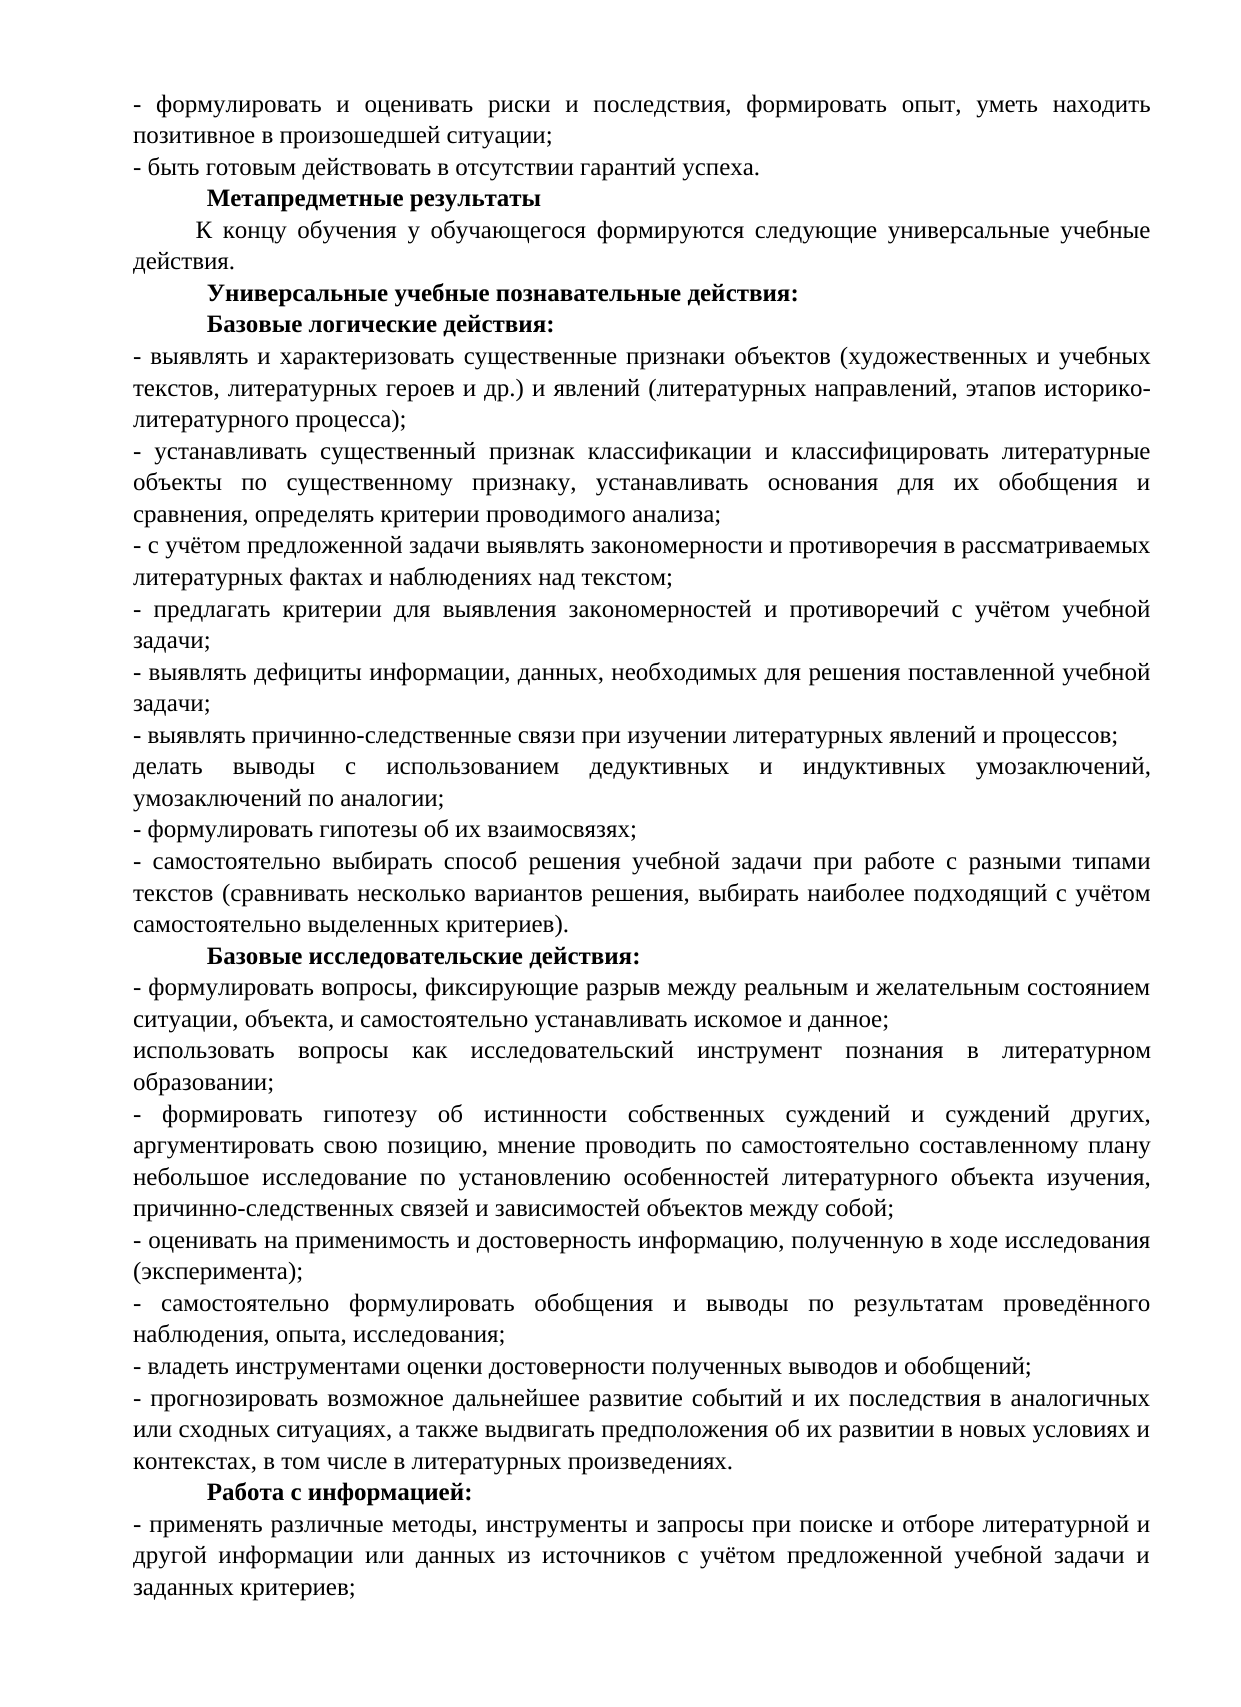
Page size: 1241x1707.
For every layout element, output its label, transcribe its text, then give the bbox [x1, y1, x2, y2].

text - выявлять причинно-следственные связи при изучении литературных явлений и процессов; [133, 720, 1152, 749]
text - с учётом предложенной задачи выявлять закономерности и противоречия в рассматриваемых литературных фактах и наблюдениях над текстом; [133, 531, 1152, 591]
text - применять различные методы, инструменты и запросы при поиске и отборе литературной и другой информации или данных из источников с учётом предложенной учебной задачи и заданных критериев; [133, 1509, 1152, 1601]
text использовать вопросы как исследовательский инструмент познания в литературном образовании; [133, 1036, 1152, 1096]
text - формулировать гипотезы об их взаимосвязях; [133, 814, 1152, 843]
text К концу обучения у обучающегося формируются следующие универсальные учебные действия. [133, 215, 1152, 275]
text Универсальные учебные познавательные действия: [145, 278, 1152, 307]
text - формулировать и оценивать риски и последствия, формировать опыт, уметь находить позитивное в произошедшей ситуации; [133, 89, 1152, 149]
text - владеть инструментами оценки достоверности полученных выводов и обобщений; [133, 1351, 1152, 1380]
text Базовые логические действия: [133, 309, 1152, 338]
text Работа с информацией: [133, 1477, 1152, 1506]
text - оценивать на применимость и достоверность информацию, полученную в ходе исследования (эксперимента); [133, 1225, 1152, 1285]
text - быть готовым действовать в отсутствии гарантий успеха. [133, 152, 1152, 181]
text - выявлять дефициты информации, данных, необходимых для решения поставленной учебной задачи; [133, 657, 1152, 717]
text - формулировать вопросы, фиксирующие разрыв между реальным и желательным состоянием ситуации, объекта, и самостоятельно устанавливать искомое и данное; [133, 972, 1152, 1033]
text Базовые исследовательские действия: [133, 941, 1152, 969]
text - формировать гипотезу об истинности собственных суждений и суждений других, аргументировать свою позицию, мнение проводить по самостоятельно составленному плану небольшое исследование по установлению особенностей литературного объекта изучения, причинно-следственных связей и зависимостей объектов между собой; [133, 1099, 1152, 1222]
text Метапредметные результаты [145, 183, 1152, 212]
text - прогнозировать возможное дальнейшее развитие событий и их последствия в аналогичных или сходных ситуациях, а также выдвигать предположения об их развитии в новых условиях и контекстах, в том числе в литературных произведениях. [133, 1383, 1152, 1474]
text - устанавливать существенный признак классификации и классифицировать литературные объекты по существенному признаку, устанавливать основания для их обобщения и сравнения, определять критерии проводимого анализа; [133, 436, 1152, 528]
text - выявлять и характеризовать существенные признаки объектов (художественных и учебных текстов, литературных героев и др.) и явлений (литературных направлений, этапов историко-литературного процесса); [133, 341, 1152, 433]
text - самостоятельно формулировать обобщения и выводы по результатам проведённого наблюдения, опыта, исследования; [133, 1288, 1152, 1348]
text - самостоятельно выбирать способ решения учебной задачи при работе с разными типами текстов (сравнивать несколько вариантов решения, выбирать наиболее подходящий с учётом самостоятельно выделенных критериев). [133, 846, 1152, 938]
text - предлагать критерии для выявления закономерностей и противоречий с учётом учебной задачи; [133, 594, 1152, 654]
text делать выводы с использованием дедуктивных и индуктивных умозаключений, умозаключений по аналогии; [133, 751, 1152, 812]
